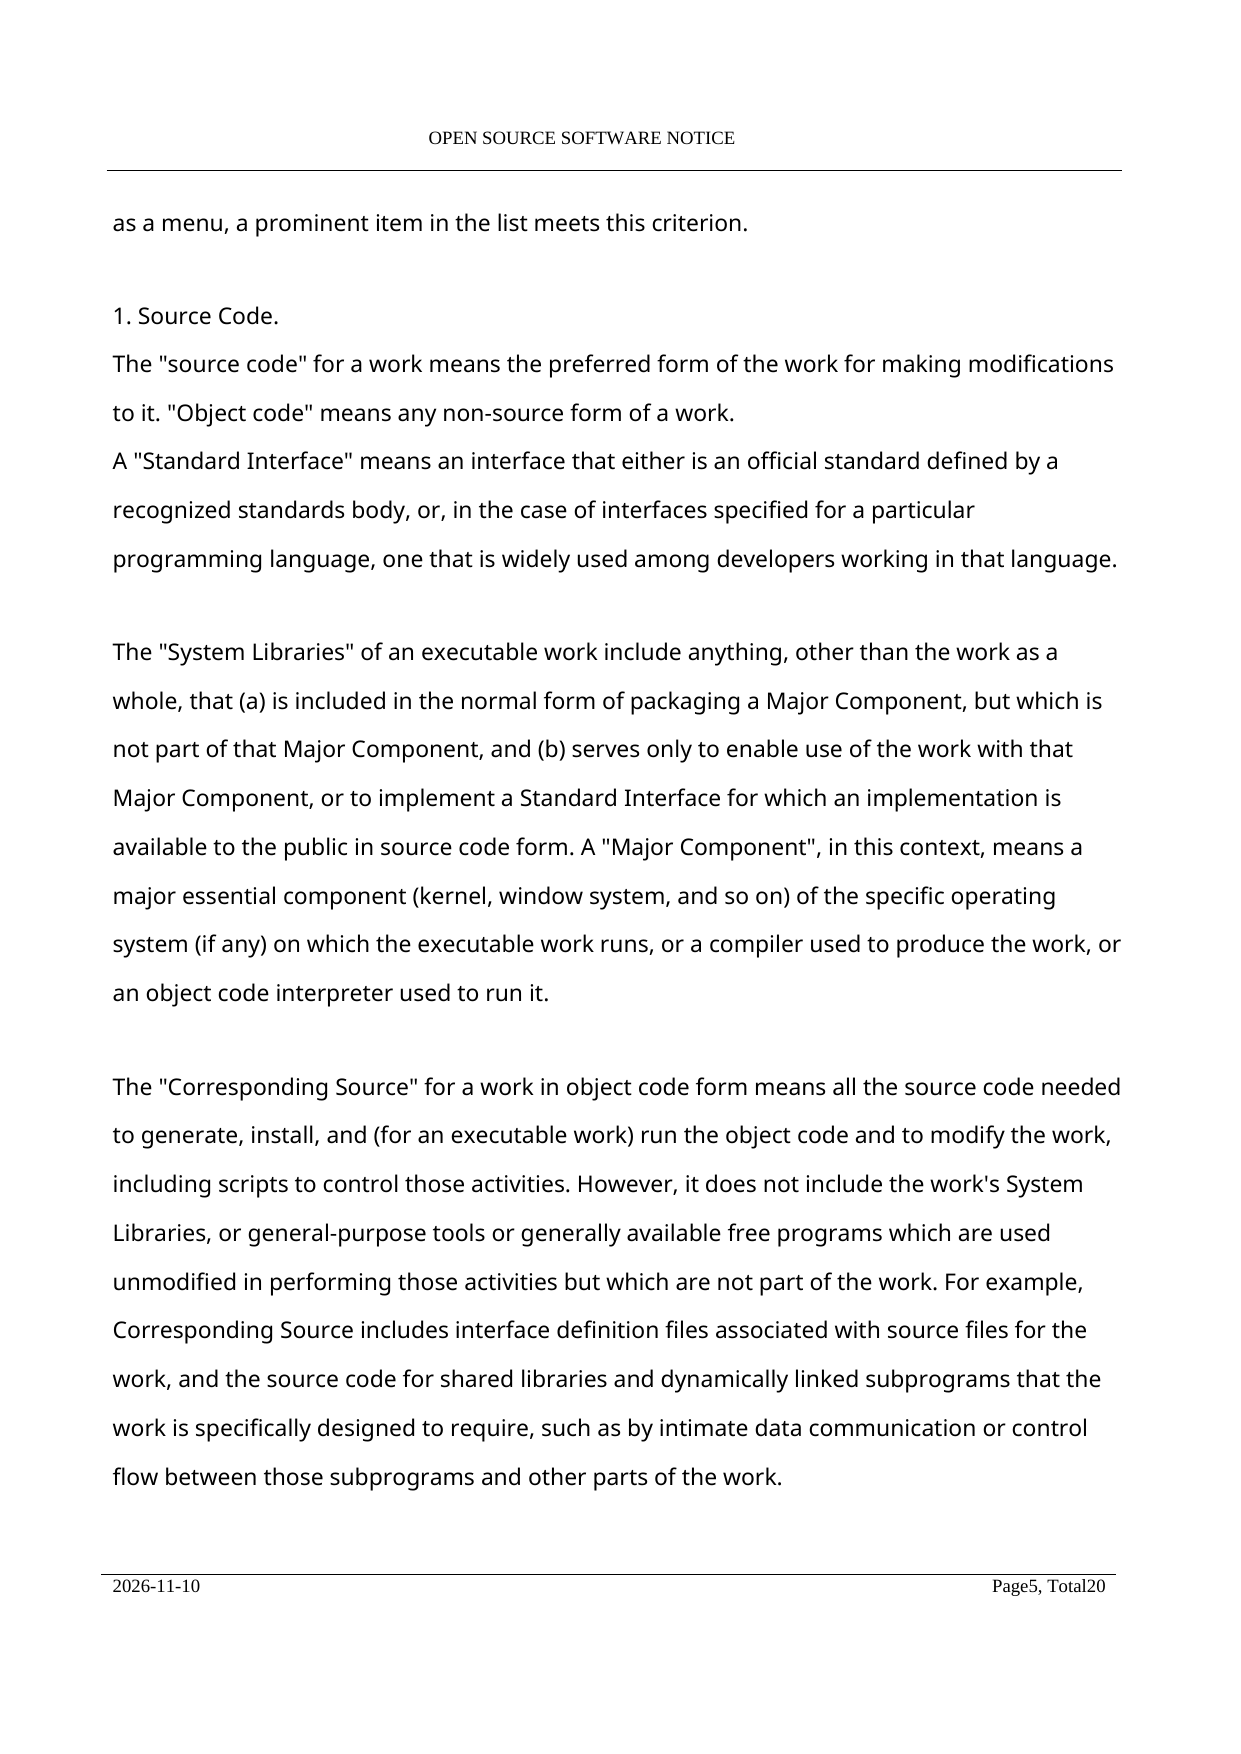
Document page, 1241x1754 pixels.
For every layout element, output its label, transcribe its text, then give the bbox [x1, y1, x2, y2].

text A "Standard Interface" means an interface that either is an official standard defined by a recognized standards body, or, in the case of interfaces specified for a particular programming language, one that is widely used among developers working in that language. [112, 444, 1128, 574]
text The "Corresponding Source" for a work in object code form means all the source code needed to generate, install, and (for an executable work) run the object code and to modify the work, including scripts to control those activities. However, it does not include the work's System Libraries, or general-purpose tools or generally available free programs which are used unmodified in performing those activities but which are not part of the work. For example, Corresponding Source includes interface definition files associated with source files for the work, and the source code for shared libraries and dynamically linked subprograms that the work is specifically designed to require, such as by intimate data communication or control flow between those subprograms and other parts of the work. [112, 1070, 1128, 1492]
text The "source code" for a work means the preferred form of the work for making modifications to it. "Object code" means any non-source form of a work. [112, 348, 1128, 429]
text The "System Libraries" of an executable work include anything, other than the work as a whole, that (a) is included in the normal form of packaging a Major Component, but which is not part of that Major Component, and (b) serves only to enable use of the work with that Major Component, or to implement a Standard Interface for which an implementation is available to the public in source code form. A "Major Component", in this context, means a major essential component (kernel, window system, and so on) of the specific operating system (if any) on which the executable work runs, or a compiler used to produce the work, or an object code interpreter used to run it. [112, 635, 1128, 1009]
text 1. Source Code. [112, 299, 1128, 332]
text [112, 206, 1128, 239]
